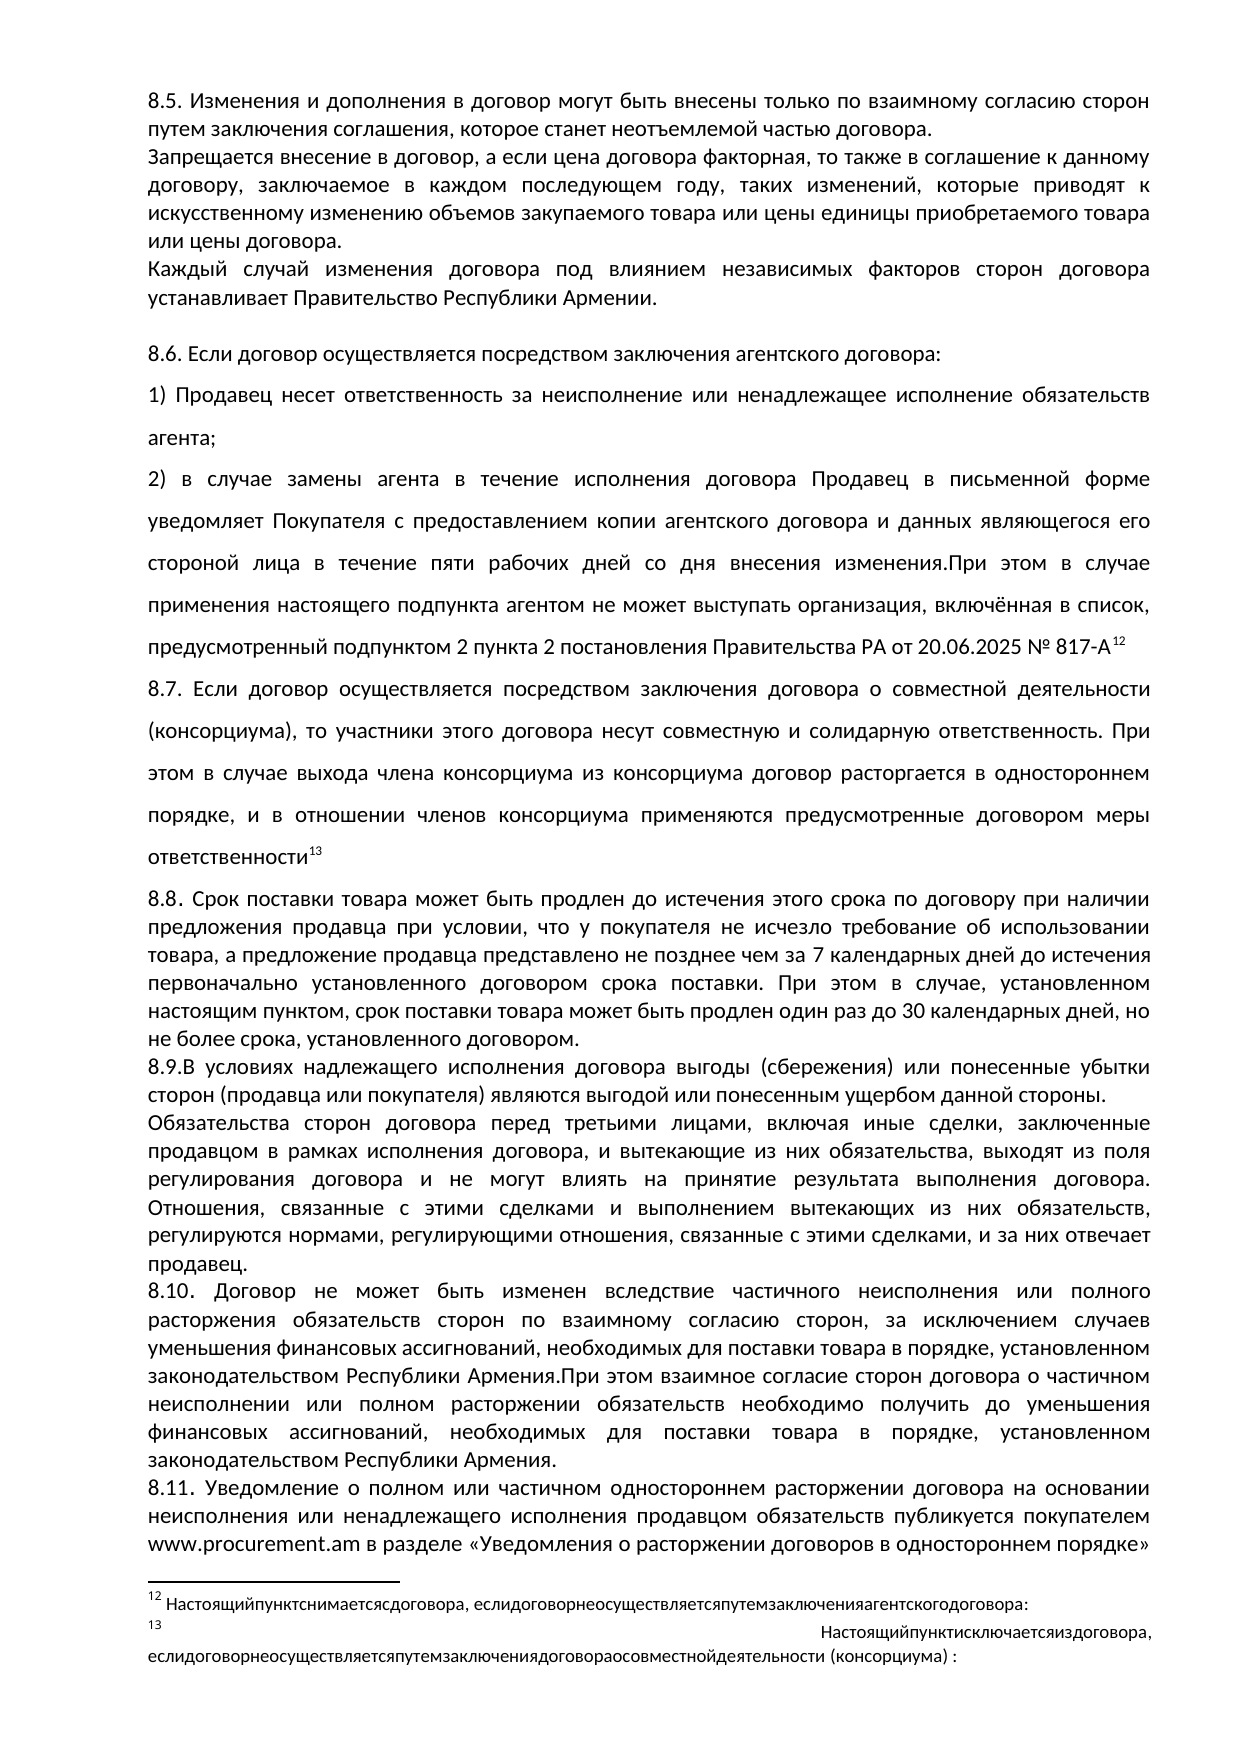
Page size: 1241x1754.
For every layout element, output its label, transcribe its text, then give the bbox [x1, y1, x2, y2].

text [148, 1473, 1152, 1557]
text Обязательства сторон договора перед третьими лицами, включая иные сделки, заключенные продавцом в рамках исполнения договора, и вытекающие из них обязательства, выходят из поля регулирования договора и не могут влиять на принятие результата выполнения договора. Отношения, связанные с этими сделками и выполнением вытекающих из них обязательств, регулируются нормами, регулирующими отношения, связанные с этими сделками, и за них отвечает продавец. [148, 1108, 1152, 1277]
text 2) в случае замены агента в течение исполнения договора Продавец в письменной форме уведомляет Покупателя с предоставлением копии агентского договора и данных являющегося его стороной лица в течение пяти рабочих дней со дня внесения изменения.При этом в случае применения настоящего подпункта агентом не может выступать организация, включённая в список, предусмотренный подпунктом 2 пункта 2 постановления Правительства РА от 20.06.2025 № 817-А [148, 464, 1152, 661]
text Каждый случай изменения договора под влиянием независимых факторов сторон договора устанавливает Правительство Республики Армении. [148, 254, 1152, 311]
text 8.8․ Срок поставки товара может быть продлен до истечения этого срока по договору при наличии предложения продавца при условии, что у покупателя не исчезло требование об использовании товара, а предложение продавца представлено не позднее чем за 7 календарных дней до истечения первоначально установленного договором срока поставки. При этом в случае, установленном настоящим пунктом, срок поставки товара может быть продлен один раз до 30 календарных дней, но не более срока, установленного договором. [148, 884, 1152, 1052]
text 1) Продавец несет ответственность за неисполнение или ненадлежащее исполнение обязательств агента; [148, 381, 1152, 451]
text 8.7. Если договор осуществляется посредством заключения договора о совместной деятельности (консорциума), то участники этого договора несут совместную и солидарную ответственность. При этом в случае выхода члена консорциума из консорциума договор расторгается в одностороннем порядке, и в отношении членов консорциума применяются предусмотренные договором меры ответственности [148, 674, 1152, 870]
text 8.10․ Договор не может быть изменен вследствие частичного неисполнения или полного расторжения обязательств сторон по взаимному согласию сторон, за исключением случаев уменьшения финансовых ассигнований, необходимых для поставки товара в порядке, установленном законодательством Республики Армения.При этом взаимное согласие сторон договора о частичном неисполнении или полном расторжении обязательств необходимо получить до уменьшения финансовых ассигнований, необходимых для поставки товара в порядке, установленном законодательством Республики Армения. [148, 1277, 1152, 1473]
text 8.9.В условиях надлежащего исполнения договора выгоды (сбережения) или понесенные убытки сторон (продавца или покупателя) являются выгодой или понесенным ущербом данной стороны. [148, 1052, 1152, 1108]
text Запрещается внесение в договор, а если цена договора факторная, то также в соглашение к данному договору, заключаемое в каждом последующем году, таких изменений, которые приводят к искусственному изменению объемов закупаемого товара или цены единицы приобретаемого товара или цены договора. [148, 142, 1152, 254]
text 8.5. Изменения и дополнения в договор могут быть внесены только по взаимному согласию сторон путем заключения соглашения, которое станет неотъемлемой частью договора. [148, 86, 1152, 142]
text 8.6. Если договор осуществляется посредством заключения агентского договора: [148, 339, 1152, 367]
